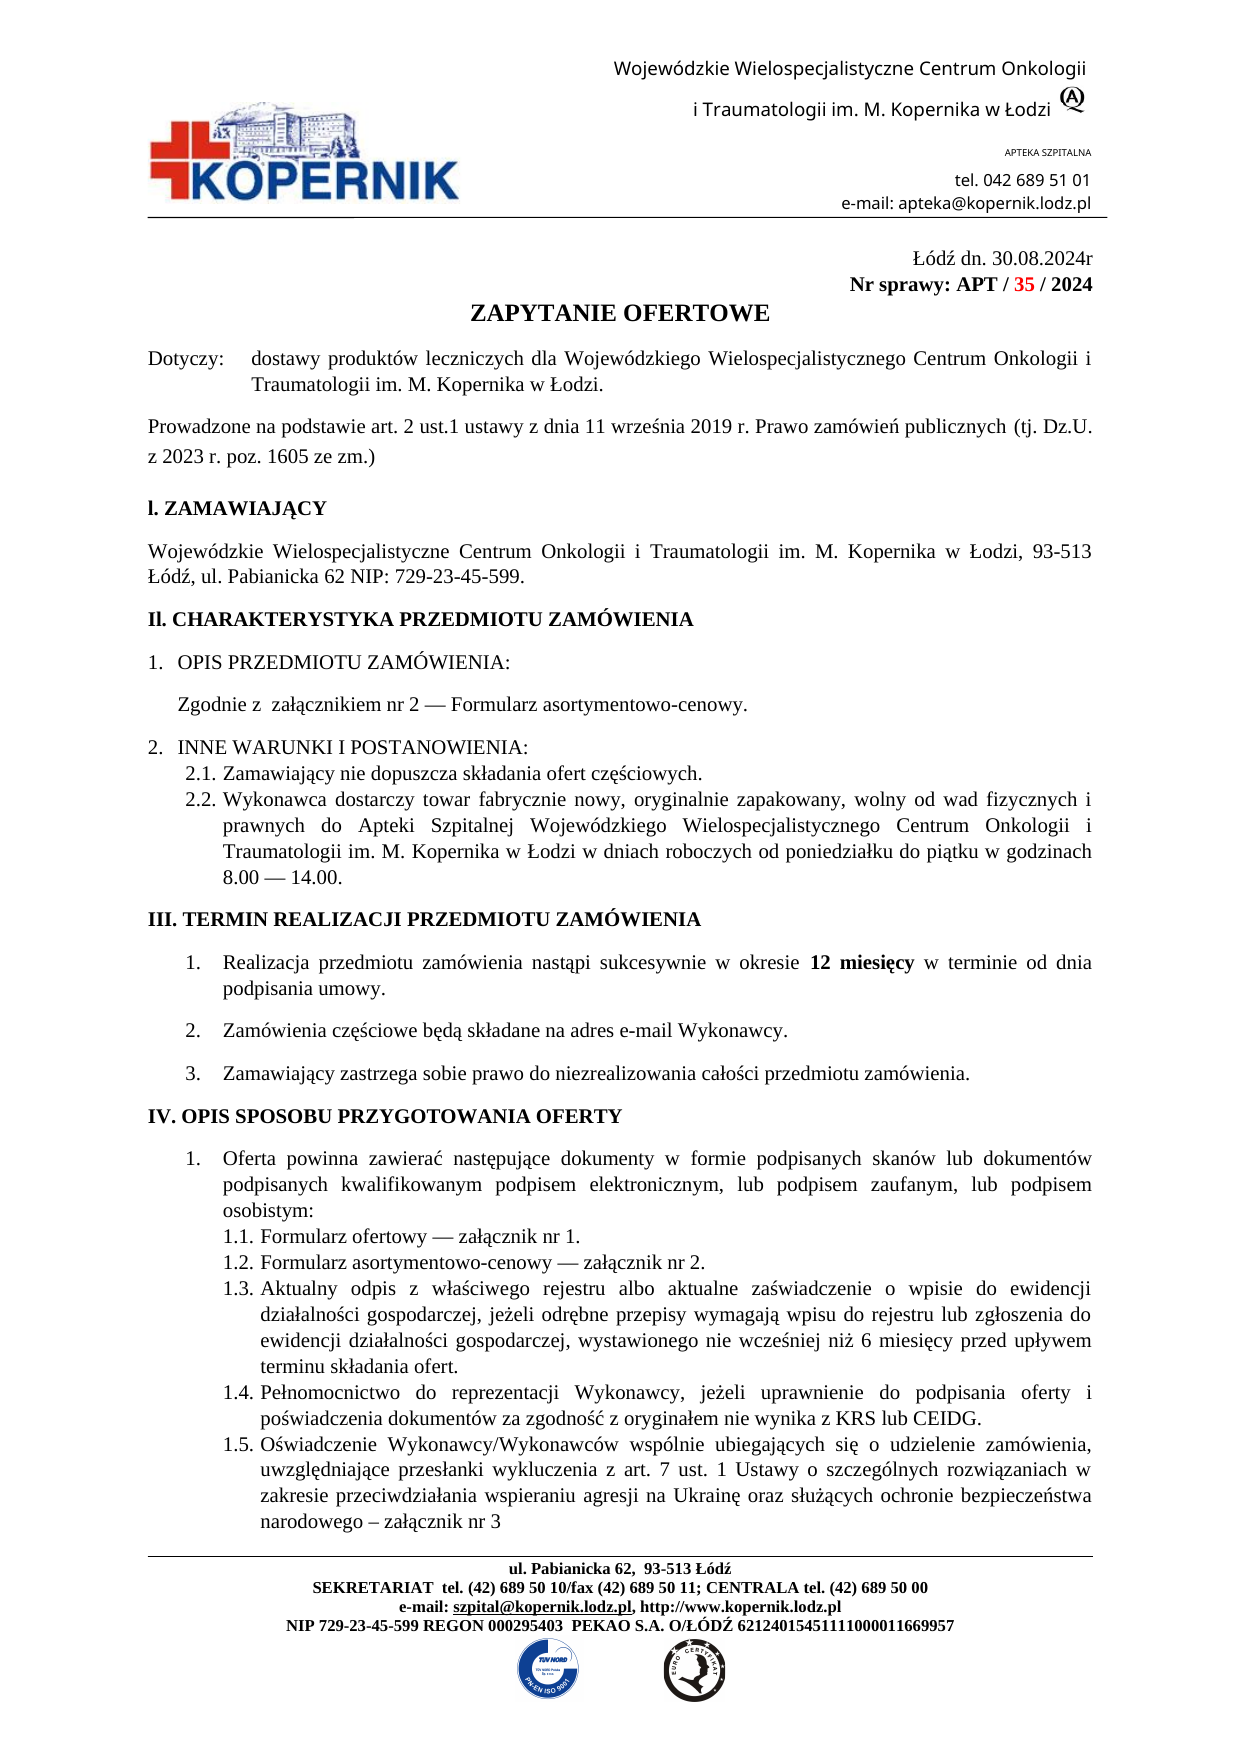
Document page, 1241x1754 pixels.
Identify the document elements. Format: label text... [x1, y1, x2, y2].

list Aktualny odpis z właściwego rejestru albo aktualne zaświadczenie o wpisie do ewidencji działalności gospodarczej, jeżeli odrębne przepisy wymagają wpisu do rejestru lub zgłoszenia do ewidencji działalności gospodarczej, wystawionego nie wcześniej niż 6 miesięcy przed upływem terminu składania ofert. [223, 1276, 1093, 1378]
text Łódź dn. 30.08.2024r [295, 54, 1093, 270]
list Wykonawca dostarczy towar fabrycznie nowy, oryginalnie zapakowany, wolny od wad fizycznych i prawnych do Apteki Szpitalnej Wojewódzkiego Wielospecjalistycznego Centrum Onkologii i Traumatologii im. M. Kopernika w Łodzi w dniach roboczych od poniedziałku do piątku w godzinach 8.00 — 14.00. [185, 787, 1093, 889]
list Zamawiający zastrzega sobie prawo do niezrealizowania całości przedmiotu zamówienia. [185, 1061, 1093, 1085]
list Formularz asortymentowo-cenowy — załącznik nr 2. [223, 1250, 1093, 1274]
text ZAPYTANIE OFERTOWE [148, 298, 1093, 327]
picture [1056, 80, 1092, 116]
text l. ZAMAWIAJĄCY [148, 496, 1093, 520]
list Formularz ofertowy — załącznik nr 1. [223, 1224, 1093, 1248]
list Realizacja przedmiotu zamówienia nastąpi sukcesywnie w okresie 12 miesięcy w terminie od dnia podpisania umowy. [185, 950, 1093, 1000]
text Wojewódzkie Wielospecjalistyczne Centrum Onkologii i Traumatologii im. M. Kopernika w Łodzi, 93-513 Łódź, ul. Pabianicka 62 NIP: 729-23-45-599. [148, 538, 1093, 588]
text Nr sprawy: APT / 35 / 2024 [148, 272, 1093, 296]
text Zgodnie z załącznikiem nr 2 — Formularz asortymentowo-cenowy. [148, 692, 1093, 716]
text IV. OPIS SPOSOBU PRZYGOTOWANIA OFERTY [148, 1103, 1093, 1128]
list Oświadczenie Wykonawcy/Wykonawców wspólnie ubiegających się o udzielenie zamówienia, uwzględniające przesłanki wykluczenia z art. 7 ust. 1 Ustawy o szczególnych rozwiązaniach w zakresie przeciwdziałania wspieraniu agresji na Ukrainę oraz służących ochronie bezpieczeństwa narodowego – załącznik nr 3 [223, 1431, 1093, 1533]
list INNE WARUNKI I POSTANOWIENIA: [148, 735, 1093, 759]
text Il. CHARAKTERYSTYKA PRZEDMIOTU ZAMÓWIENIA [148, 607, 1093, 631]
picture [515, 1635, 584, 1702]
picture [663, 1638, 726, 1702]
list Zamawiający nie dopuszcza składania ofert częściowych. [185, 761, 1093, 785]
text III. TERMIN REALIZACJI PRZEDMIOTU ZAMÓWIENIA [148, 907, 1093, 931]
list Oferta powinna zawierać następujące dokumenty w formie podpisanych skanów lub dokumentów podpisanych kwalifikowanym podpisem elektronicznym, lub podpisem zaufanym, lub podpisem osobistym: [185, 1146, 1093, 1222]
list Zamówienia częściowe będą składane na adres e-mail Wykonawcy. [185, 1018, 1093, 1042]
list OPIS PRZEDMIOTU ZAMÓWIENIA: [148, 650, 1093, 674]
picture [147, 102, 295, 204]
list Pełnomocnictwo do reprezentacji Wykonawcy, jeżeli uprawnienie do podpisania oferty i poświadczenia dokumentów za zgodność z oryginałem nie wynika z KRS lub CEIDG. [223, 1379, 1093, 1429]
text Dotyczy: dostawy produktów leczniczych dla Wojewódzkiego Wielospecjalistycznego Centrum Onkologii i Traumatologii im. M. Kopernika w Łodzi. [148, 346, 1093, 396]
text Prowadzone na podstawie art. 2 ust.1 ustawy z dnia 11 września 2019 r. Prawo zamówień publicznych (tj. Dz.U. z 2023 r. poz. 1605 ze zm.) [148, 414, 1093, 469]
